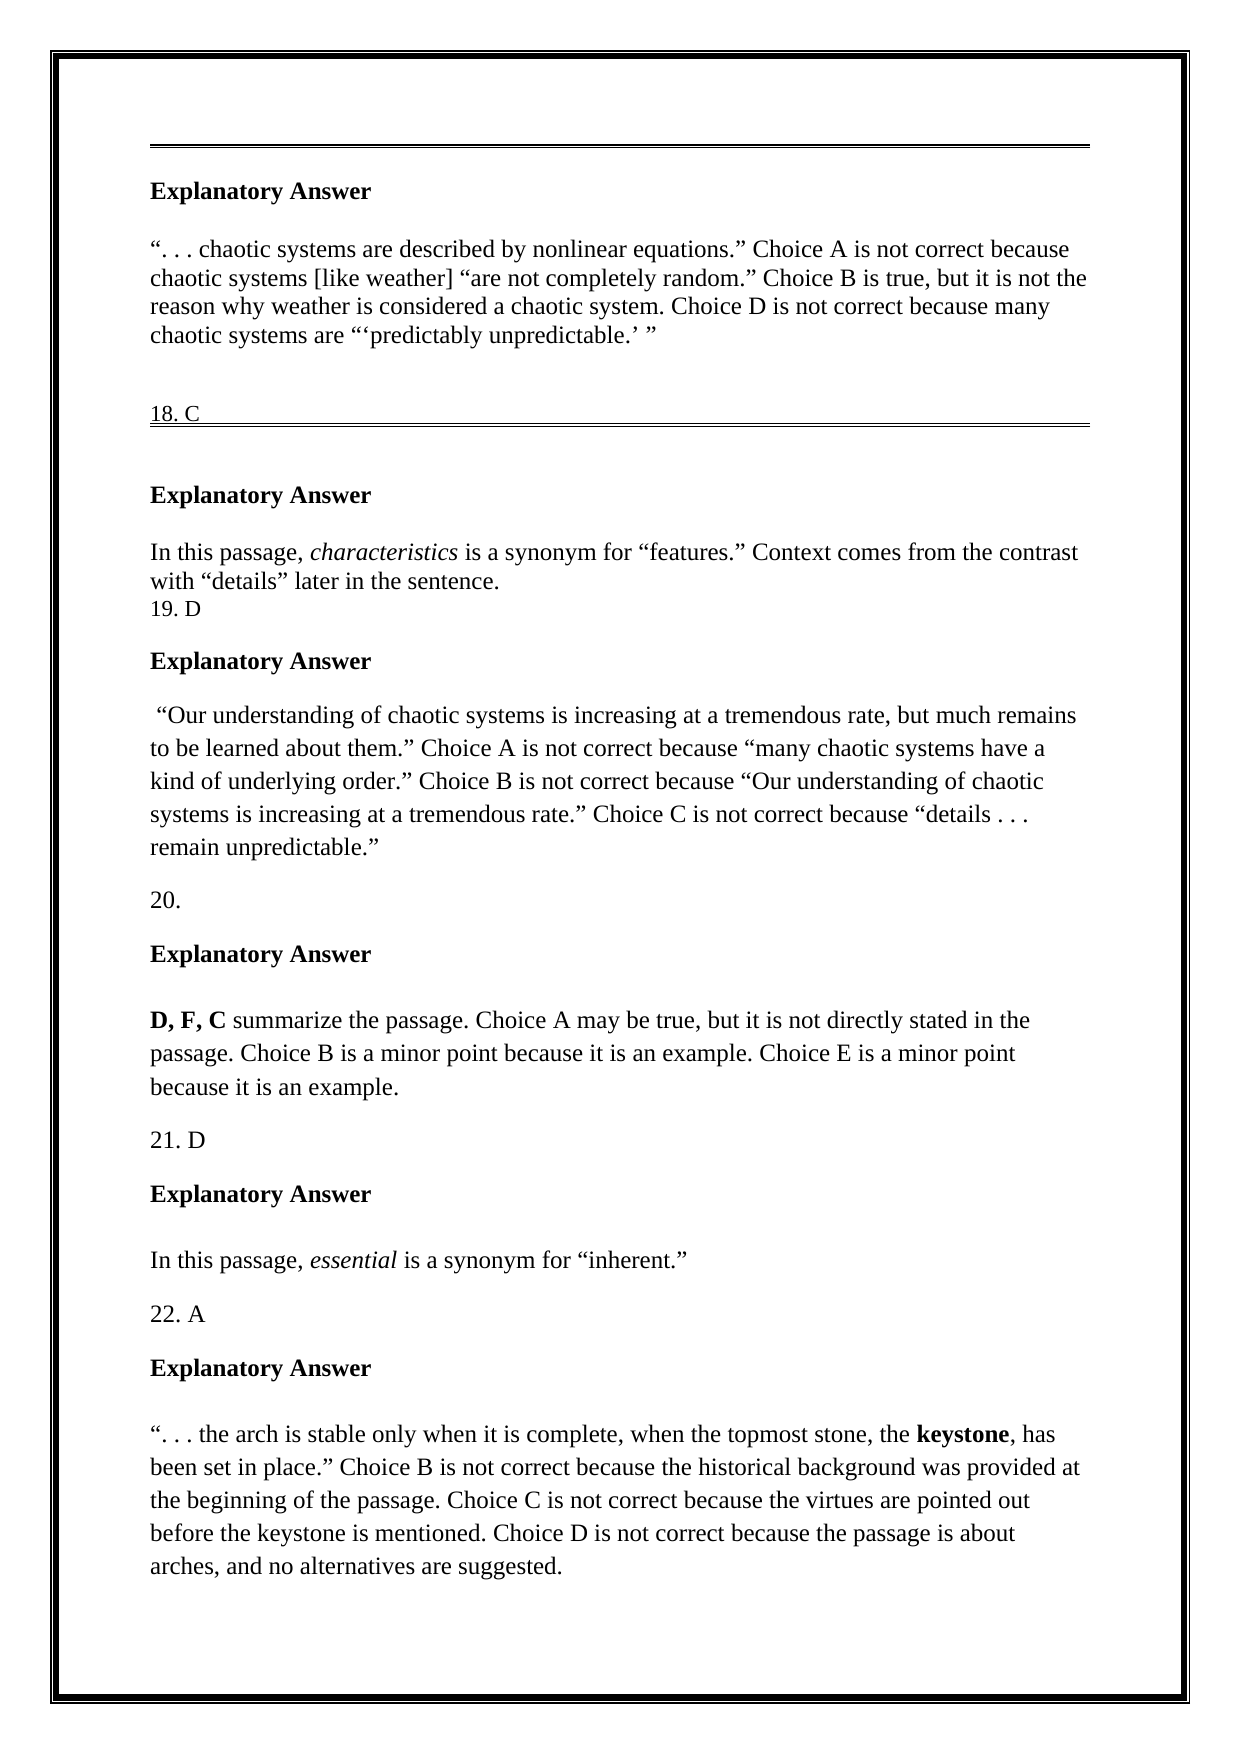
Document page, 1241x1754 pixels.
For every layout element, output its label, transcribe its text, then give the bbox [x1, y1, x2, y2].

text 19. D [150, 595, 1090, 621]
text 20. [150, 886, 1090, 914]
text Explanatory Answer [150, 646, 1090, 674]
text Explanatory Answer “. . . chaotic systems are described by nonlinear equations.” Choice A is not correct because chaotic systems [like weather] “are not completely random.” Choice B is true, but it is not the reason why weather is considered a chaotic system. Choice D is not correct because many chaotic systems are “‘predictably unpredictable.’ ” [150, 176, 1090, 349]
text 18. C [150, 400, 1090, 423]
text Explanatory Answer “. . . the arch is stable only when it is complete, when the topmost stone, the keystone, has been set in place.” Choice B is not correct because the historical background was provided at the beginning of the passage. Choice C is not correct because the virtues are pointed out before the keystone is mentioned. Choice D is not correct because the passage is about arches, and no alternatives are suggested. [150, 1353, 1090, 1580]
text 22. A [150, 1299, 1090, 1328]
text Explanatory Answer In this passage, characteristics is a synonym for “features.” Context comes from the contrast with “details” later in the sentence. [150, 480, 1090, 595]
text “Our understanding of chaotic systems is increasing at a tremendous rate, but much remains to be learned about them.” Choice A is not correct because “many chaotic systems have a kind of underlying order.” Choice B is not correct because “Our understanding of chaotic systems is increasing at a tremendous rate.” Choice C is not correct because “details . . . remain unpredictable.” [150, 700, 1090, 861]
text Explanatory Answer In this passage, essential is a synonym for “inherent.” [150, 1179, 1090, 1274]
text Explanatory Answer D, F, C summarize the passage. Choice A may be true, but it is not directly stated in the passage. Choice B is a minor point because it is an example. Choice E is a minor point because it is an example. [150, 939, 1090, 1100]
text 21. D [150, 1125, 1090, 1154]
